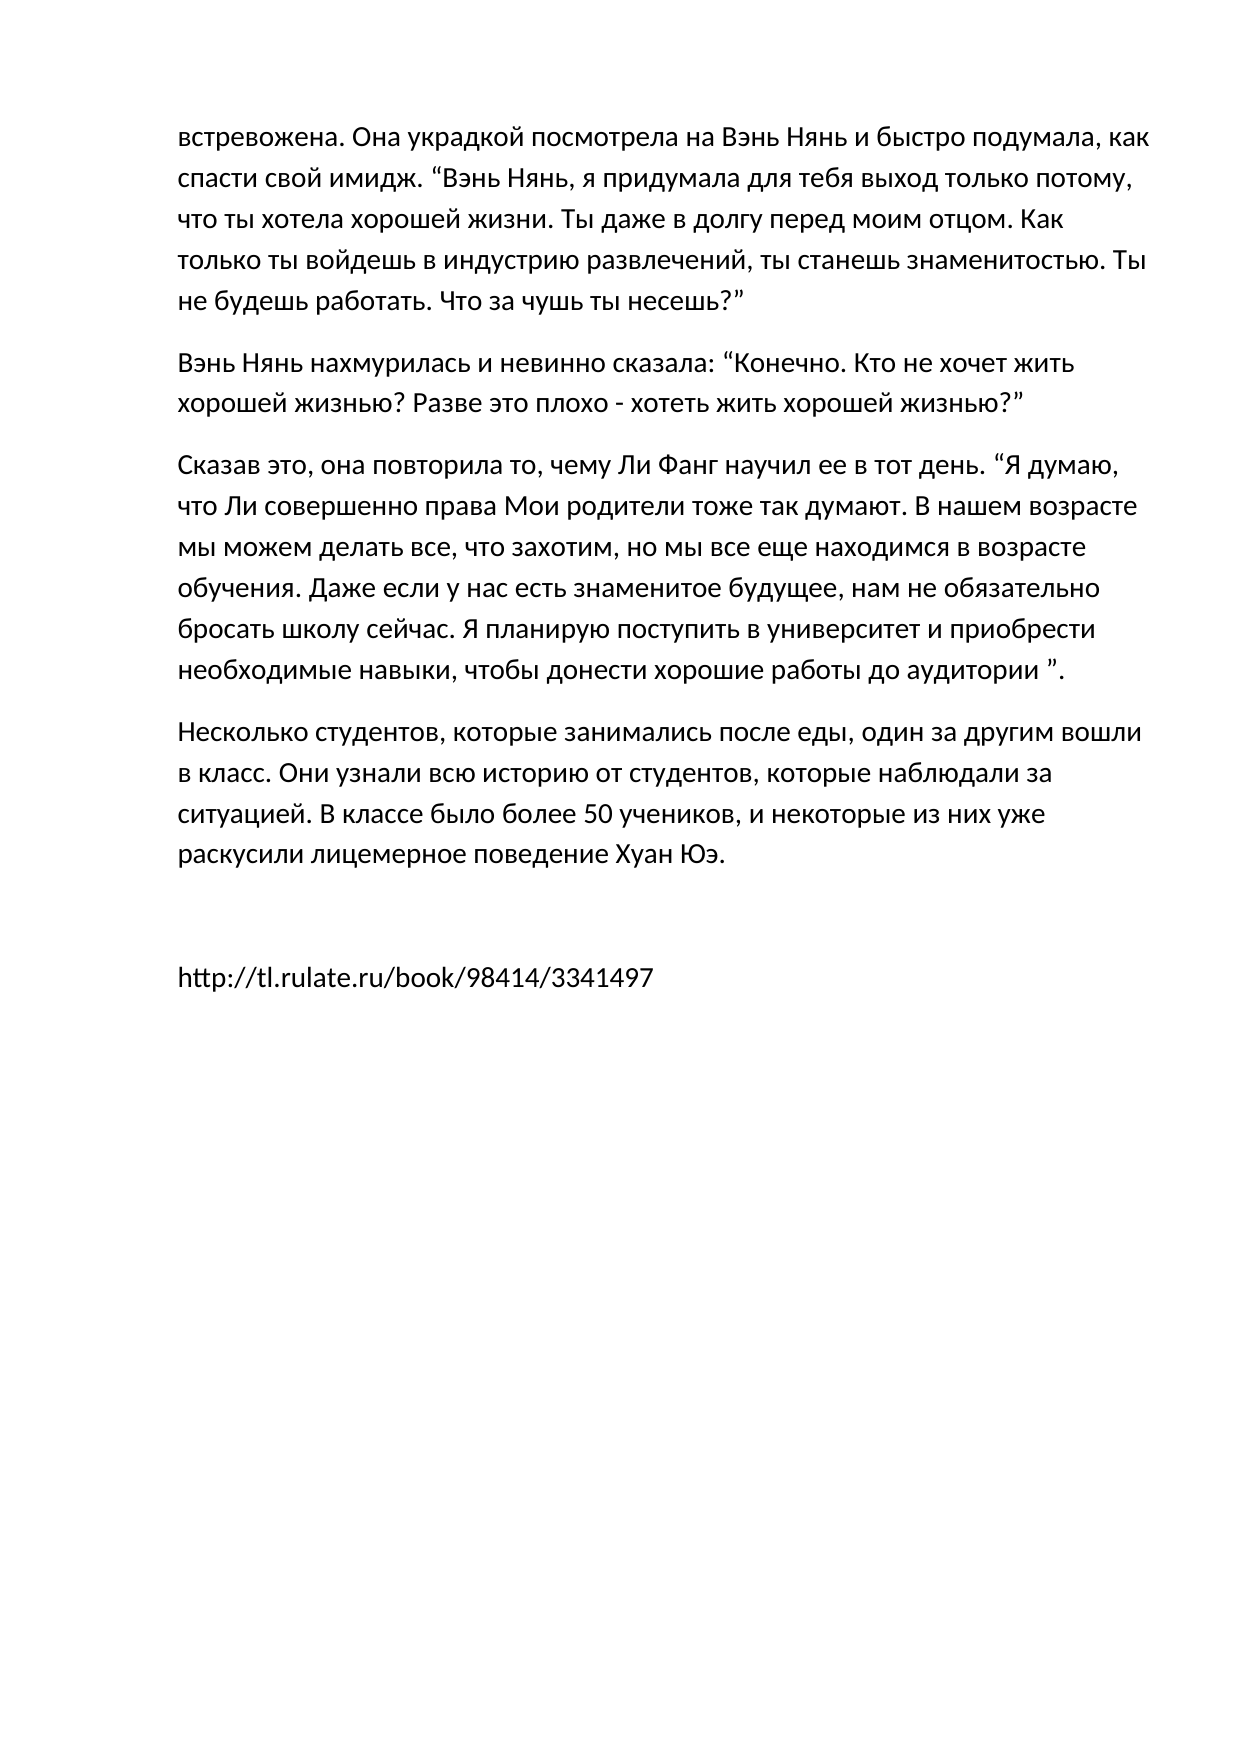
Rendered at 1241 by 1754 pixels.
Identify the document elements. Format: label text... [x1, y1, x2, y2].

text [177, 118, 1152, 317]
text Сказав это, она повторила то, чему Ли Фанг научил ее в тот день. “Я думаю, что Ли совершенно права Мои родители тоже так думают. В нашем возрасте мы можем делать все, что захотим, но мы все еще находимся в возрасте обучения. Даже если у нас есть знаменитое будущее, нам не обязательно бросать школу сейчас. Я планирую поступить в университет и приобрести необходимые навыки, чтобы донести хорошие работы до аудитории ”. [177, 446, 1152, 687]
text Несколько студентов, которые занимались после еды, один за другим вошли в класс. Они узнали всю историю от студентов, которые наблюдали за ситуацией. В классе было более 50 учеников, и некоторые из них уже раскусили лицемерное поведение Хуан Юэ. [177, 713, 1152, 871]
text http://tl.rulate.ru/book/98414/3341497 [177, 959, 1152, 995]
text Вэнь Нянь нахмурилась и невинно сказала: “Конечно. Кто не хочет жить хорошей жизнью? Разве это плохо - хотеть жить хорошей жизнью?” [177, 344, 1152, 420]
